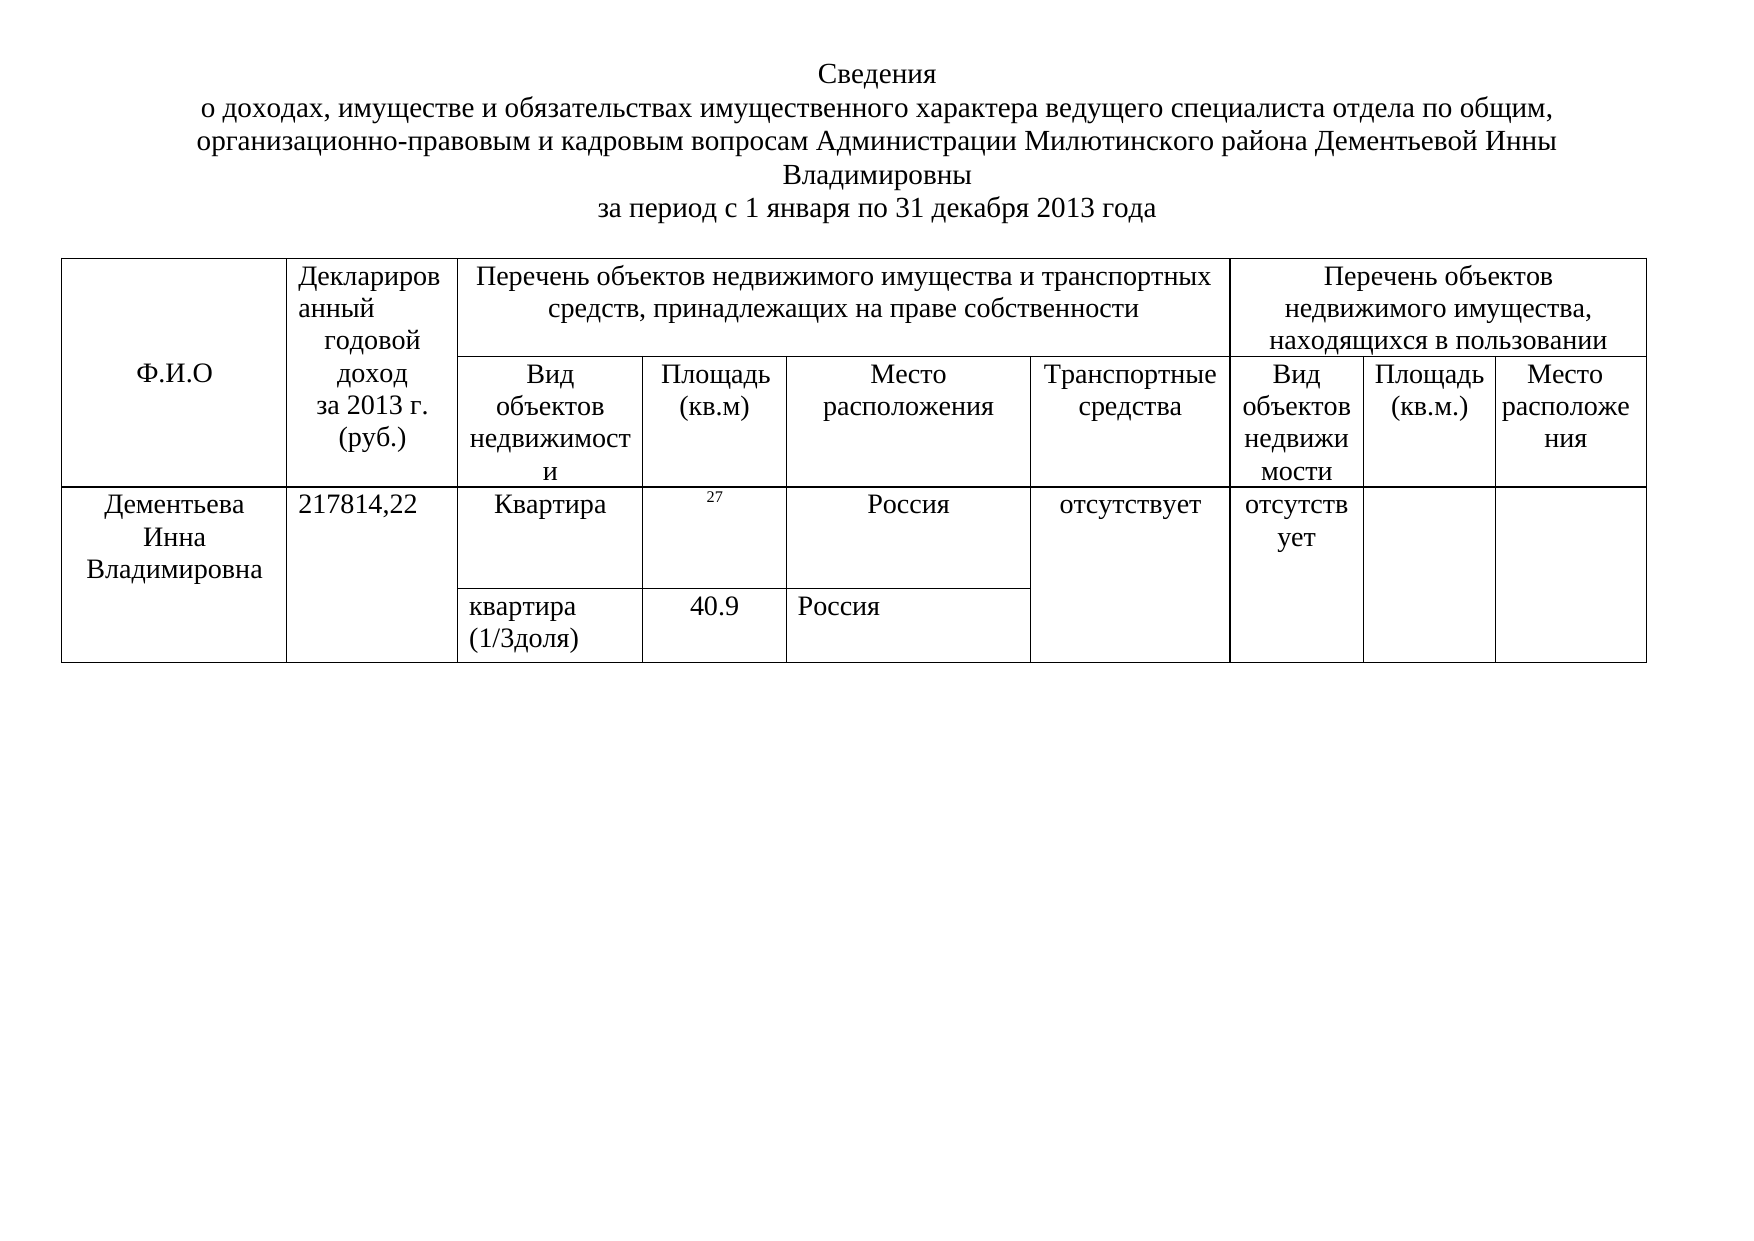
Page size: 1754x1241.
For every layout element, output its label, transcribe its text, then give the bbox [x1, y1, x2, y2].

table_cell Площадь (кв.м) [643, 357, 786, 486]
text Сведения [118, 56, 1636, 90]
text за период с 1 января по 31 декабря 2013 года [118, 190, 1636, 224]
table_cell отсутствует [1031, 488, 1229, 662]
table_header Ф.И.О [62, 259, 286, 486]
table_cell 40.9 [643, 589, 786, 662]
table_header Декларированный годовой доход за 2013 г. (руб.) [287, 259, 457, 486]
text о доходах, имуществе и обязательствах имущественного характера ведущего специалиста отдела по общим, организационно-правовым и кадровым вопросам Администрации Милютинского района Дементьевой Инны Владимировны [118, 90, 1636, 190]
table_cell Место расположения [787, 357, 1030, 486]
table_cell Площадь (кв.м.) [1364, 357, 1495, 486]
table_cell [1364, 488, 1495, 662]
table_cell Россия [787, 488, 1030, 588]
table_cell Вид объектов недвижимости [1231, 357, 1363, 486]
table_cell Дементьева Инна Владимировна [62, 488, 286, 662]
table_header Перечень объектов недвижимого имущества, находящихся в пользовании [1231, 259, 1646, 356]
table_cell квартира (1/3доля) [458, 589, 642, 662]
table_cell отсутствует [1231, 488, 1363, 662]
table_cell Квартира [458, 488, 642, 588]
table_cell Вид объектов недвижимости [458, 357, 642, 486]
table_cell 217814,22 [287, 488, 457, 662]
table_header Перечень объектов недвижимого имущества и транспортных средств, принадлежащих на праве собственности [458, 259, 1229, 356]
table_cell Россия [787, 589, 1030, 662]
table_cell Транспортные средства [1031, 357, 1229, 486]
table_cell [1496, 488, 1646, 662]
table_cell 27 [643, 488, 786, 588]
table_cell Место расположения [1496, 357, 1646, 486]
